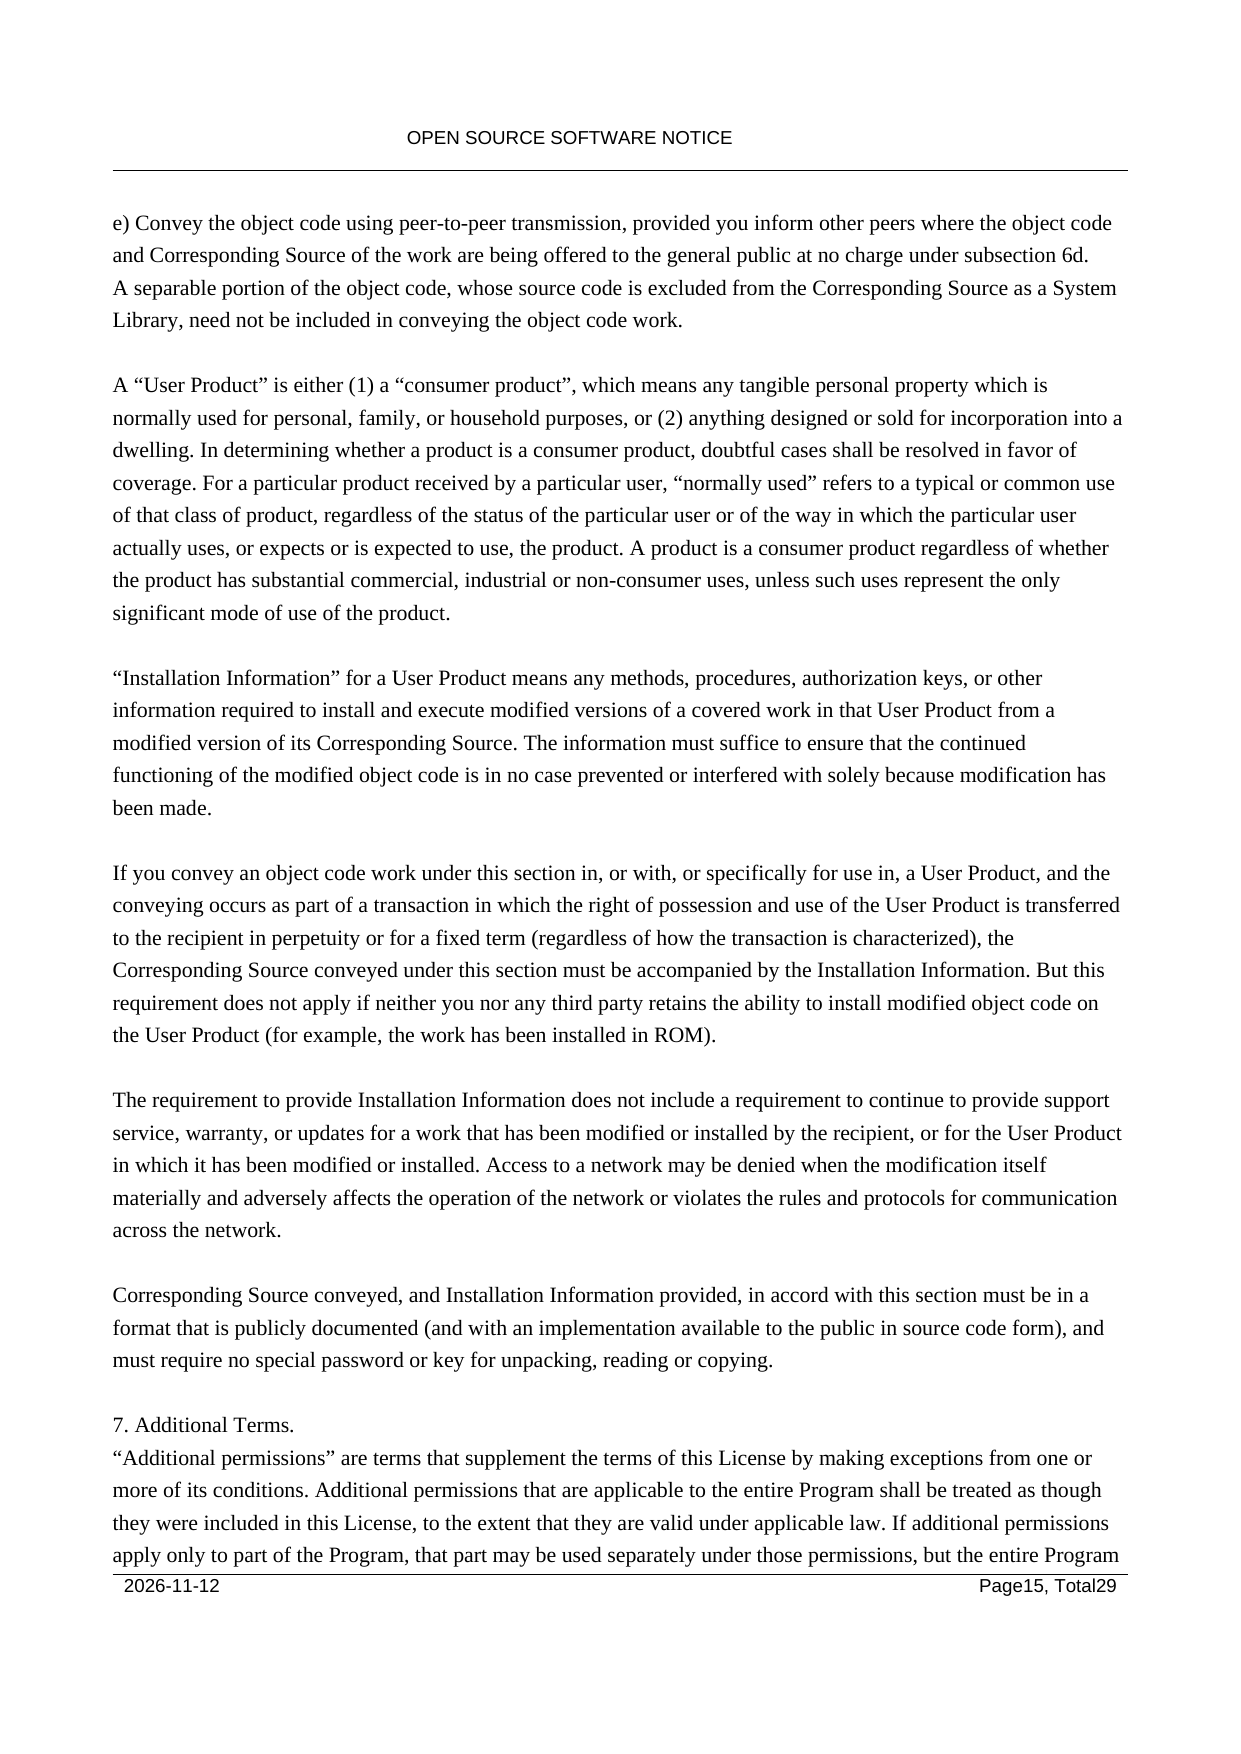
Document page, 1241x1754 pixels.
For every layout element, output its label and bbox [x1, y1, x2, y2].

text [112, 206, 1128, 1571]
